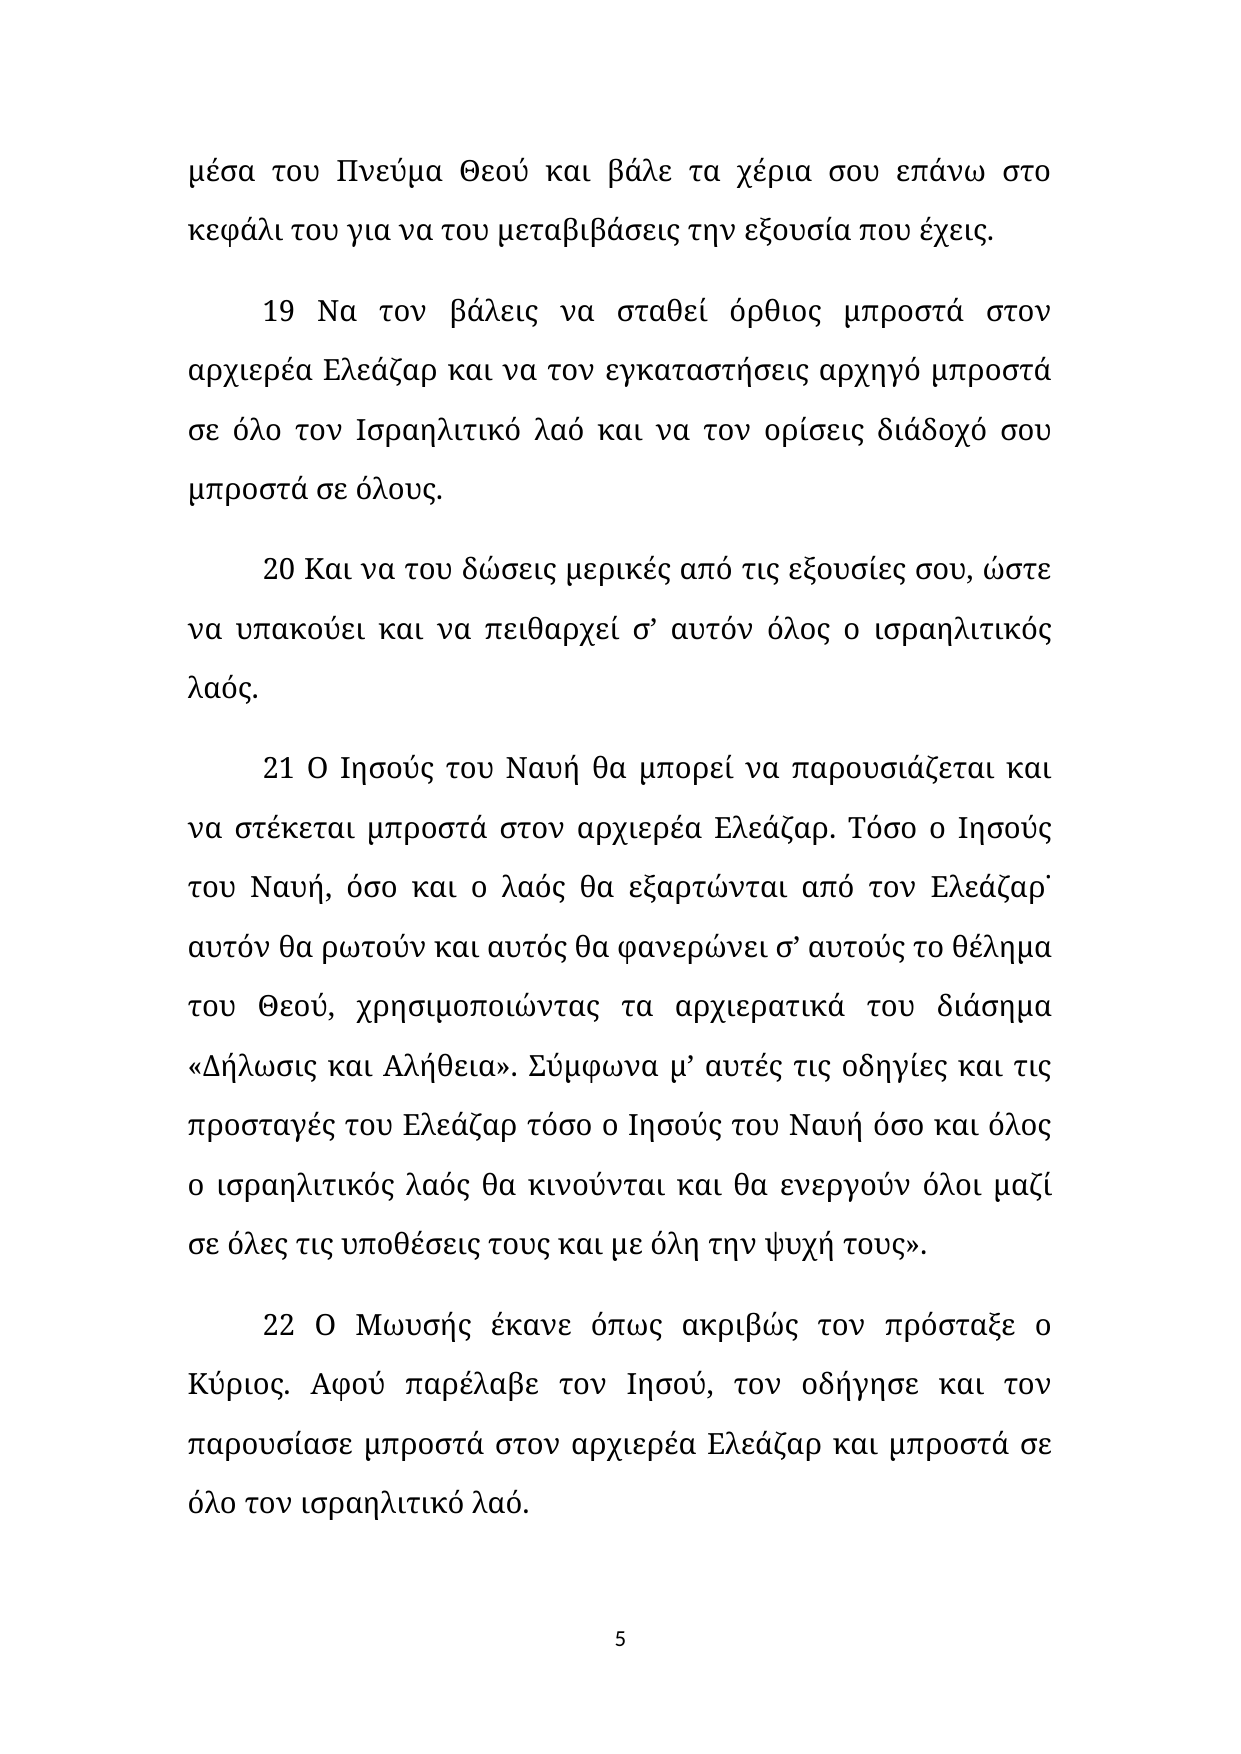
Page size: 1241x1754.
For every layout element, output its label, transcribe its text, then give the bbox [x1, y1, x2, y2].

text 19 Να τον βάλεις να σταθεί όρθιος μπροστά στον αρχιερέα Ελεάζαρ και να τον εγκαταστήσεις αρχηγό μπροστά σε όλο τον Ισραηλιτικό λαό και να τον ορίσεις διάδοχό σου μπροστά σε όλους. [187, 290, 1053, 508]
text 21 Ο Ιησούς του Ναυή θα μπορεί να παρουσιάζεται και να στέκεται μπροστά στον αρχιερέα Ελεάζαρ. Τόσο ο Ιησούς του Ναυή, όσο και ο λαός θα εξαρτώνται από τον Ελεάζαρ˙ αυτόν θα ρωτούν και αυτός θα φανερώνει σ’ αυτούς το θέλημα του Θεού, χρησιμοποιώντας τα αρχιερατικά του διάσημα «Δήλωσις και Αλήθεια». Σύμφωνα μ’ αυτές τις οδηγίες και τις προσταγές του Ελεάζαρ τόσο ο Ιησούς του Ναυή όσο και όλος ο ισραηλιτικός λαός θα κινούνται και θα ενεργούν όλοι μαζί σε όλες τις υποθέσεις τους και με όλη την ψυχή τους». [187, 748, 1053, 1263]
text 22 Ο Μωυσής έκανε όπως ακριβώς τον πρόσταξε ο Κύριος. Αφού παρέλαβε τον Ιησού, τον οδήγησε και τον παρουσίασε μπροστά στον αρχιερέα Ελεάζαρ και μπροστά σε όλο τον ισραηλιτικό λαό. [187, 1304, 1053, 1522]
text 20 Και να του δώσεις μερικές από τις εξουσίες σου, ώστε να υπακούει και να πειθαρχεί σ’ αυτόν όλος ο ισραηλιτικός λαός. [187, 548, 1053, 707]
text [187, 150, 1053, 249]
